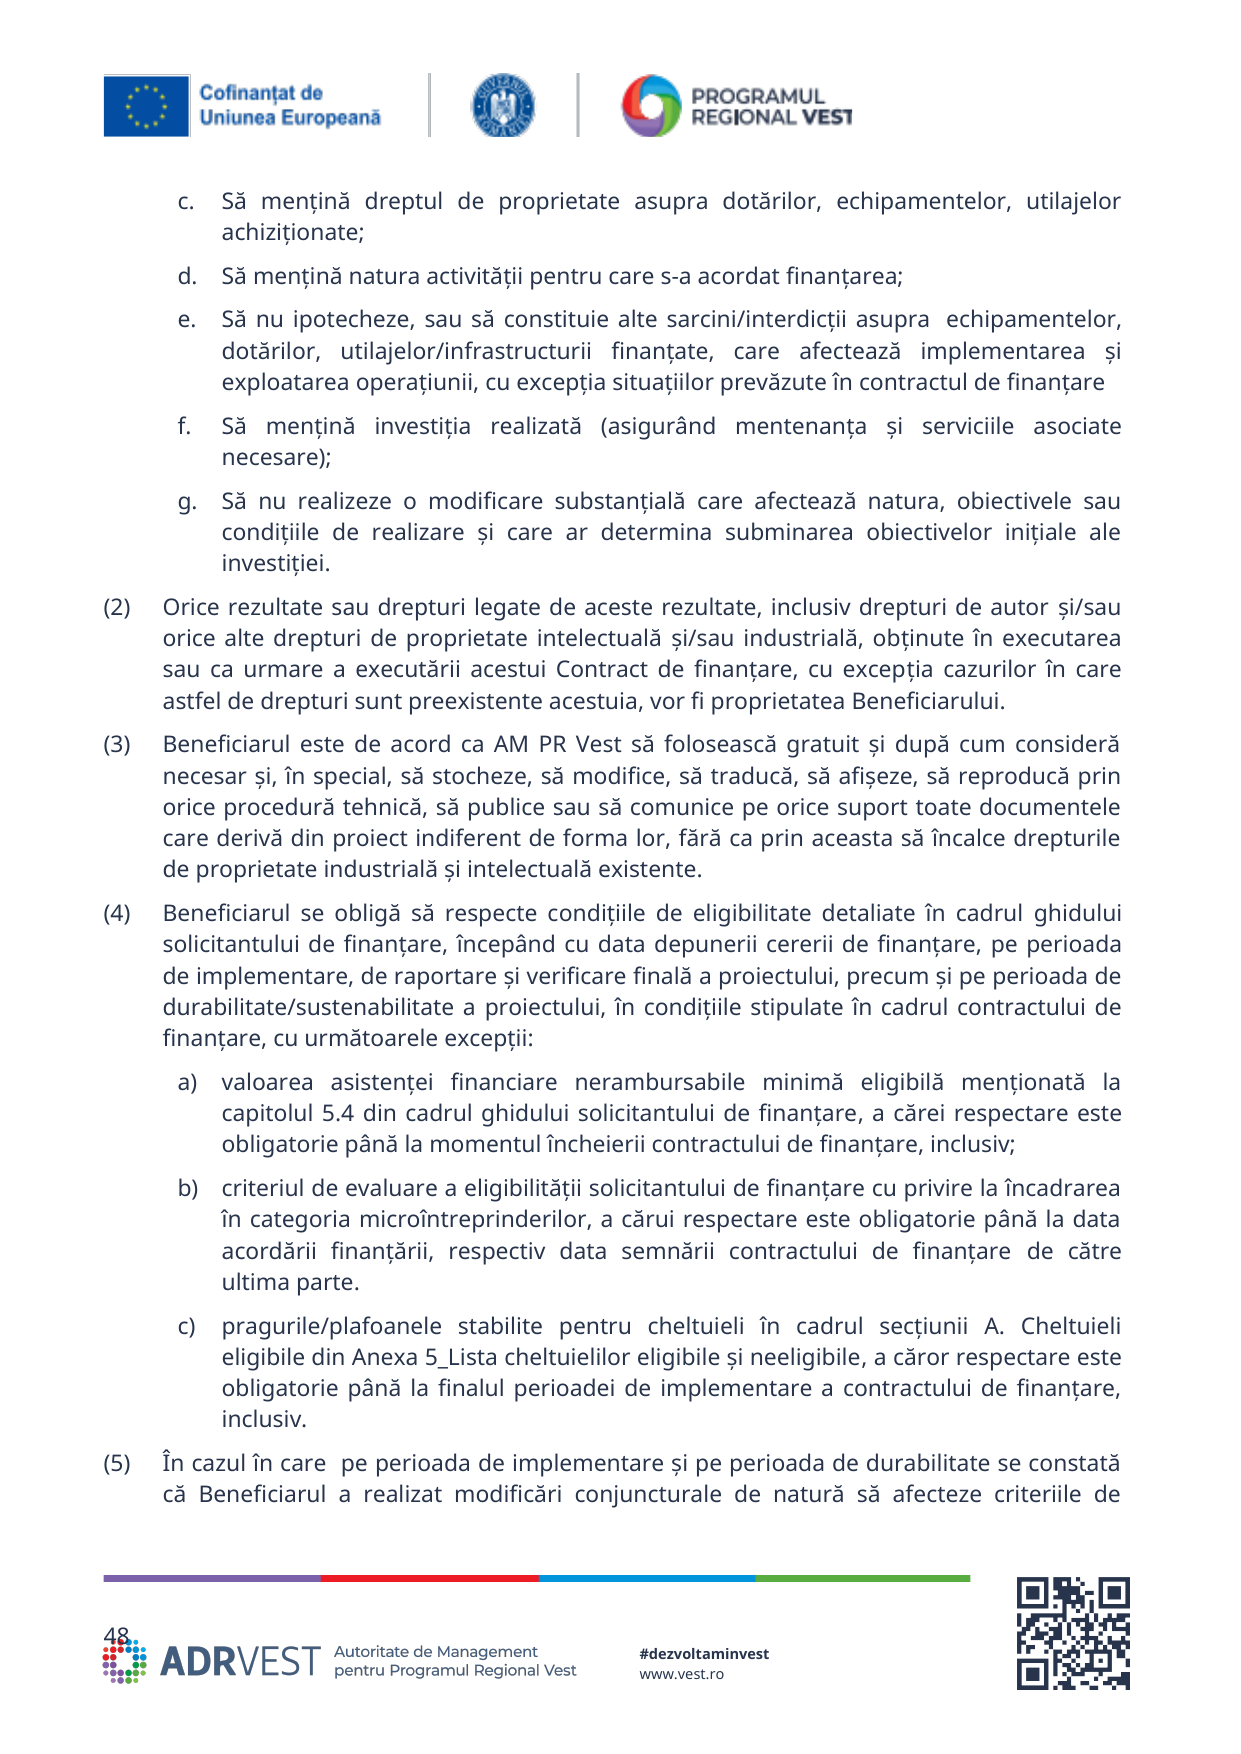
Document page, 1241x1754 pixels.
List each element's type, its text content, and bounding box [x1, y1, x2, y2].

list Orice rezultate sau drepturi legate de aceste rezultate, inclusiv drepturi de autor şi/sau orice alte drepturi de proprietate intelectuală şi/sau industrială, obţinute în executarea sau ca urmare a executării acestui Contract de finanțare, cu excepţia cazurilor în care astfel de drepturi sunt preexistente acestuia, vor fi proprietatea Beneficiarului. [103, 591, 1122, 716]
picture [119, 1636, 126, 1643]
list Beneficiarul este de acord ca AM PR Vest să folosească gratuit și după cum consideră necesar și, în special, să stocheze, să modifice, să traducă, să afișeze, să reproducă prin orice procedură tehnică, să publice sau să comunice pe orice suport toate documentele care derivă din proiect indiferent de forma lor, fără ca prin aceasta să încalce drepturile de proprietate industrială și intelectuală existente. [103, 728, 1122, 884]
list valoarea asistenței financiare nerambursabile minimă eligibilă menționată la capitolul 5.4 din cadrul ghidului solicitantului de finanțare, a cărei respectare este obligatorie până la momentul încheierii contractului de finanțare, inclusiv; [177, 1066, 1122, 1159]
picture [93, 1636, 582, 1687]
picture [1008, 1568, 1139, 1699]
list pragurile/plafoanele stabilite pentru cheltuieli în cadrul secțiunii A. Cheltuieli eligibile din Anexa 5_Lista cheltuielilor eligibile și neeligibile, a căror respectare este obligatorie până la finalul perioadei de implementare a contractului de finanțare, inclusiv. [177, 1309, 1122, 1434]
list Să mențină dreptul de proprietate asupra dotărilor, echipamentelor, utilajelor achiziţionate; [177, 184, 1122, 247]
list Beneficiarul se obligă să respecte condițiile de eligibilitate detaliate în cadrul ghidului solicitantului de finanțare, începând cu data depunerii cererii de finanțare, pe perioada de implementare, de raportare și verificare finală a proiectului, precum și pe perioada de durabilitate/sustenabilitate a proiectului, în condițiile stipulate în cadrul contractului de finanțare, cu următoarele excepții: [103, 897, 1122, 1053]
list Să nu realizeze o modificare substanțială care afectează natura, obiectivele sau condițiile de realizare și care ar determina subminarea obiectivelor inițiale ale investiţiei. [177, 484, 1122, 578]
list Să mențină natura activităţii pentru care s-a acordat finanţarea; [177, 259, 1122, 291]
list criteriul de evaluare a eligibilității solicitantului de finanțare cu privire la încadrarea în categoria microîntreprinderilor, a cărui respectare este obligatorie până la data acordării finanțării, respectiv data semnării contractului de finanțare de către ultima parte. [177, 1172, 1122, 1297]
list Să nu ipotecheze, sau să constituie alte sarcini/interdicții asupra echipamentelor, dotărilor, utilajelor/infrastructurii finanțate, care afectează implementarea și exploatarea operațiunii, cu excepția situațiilor prevăzute în contractul de finanțare [177, 303, 1122, 397]
list Să menţină investiţia realizată (asigurând mentenanţa şi serviciile asociate necesare); [177, 409, 1122, 472]
